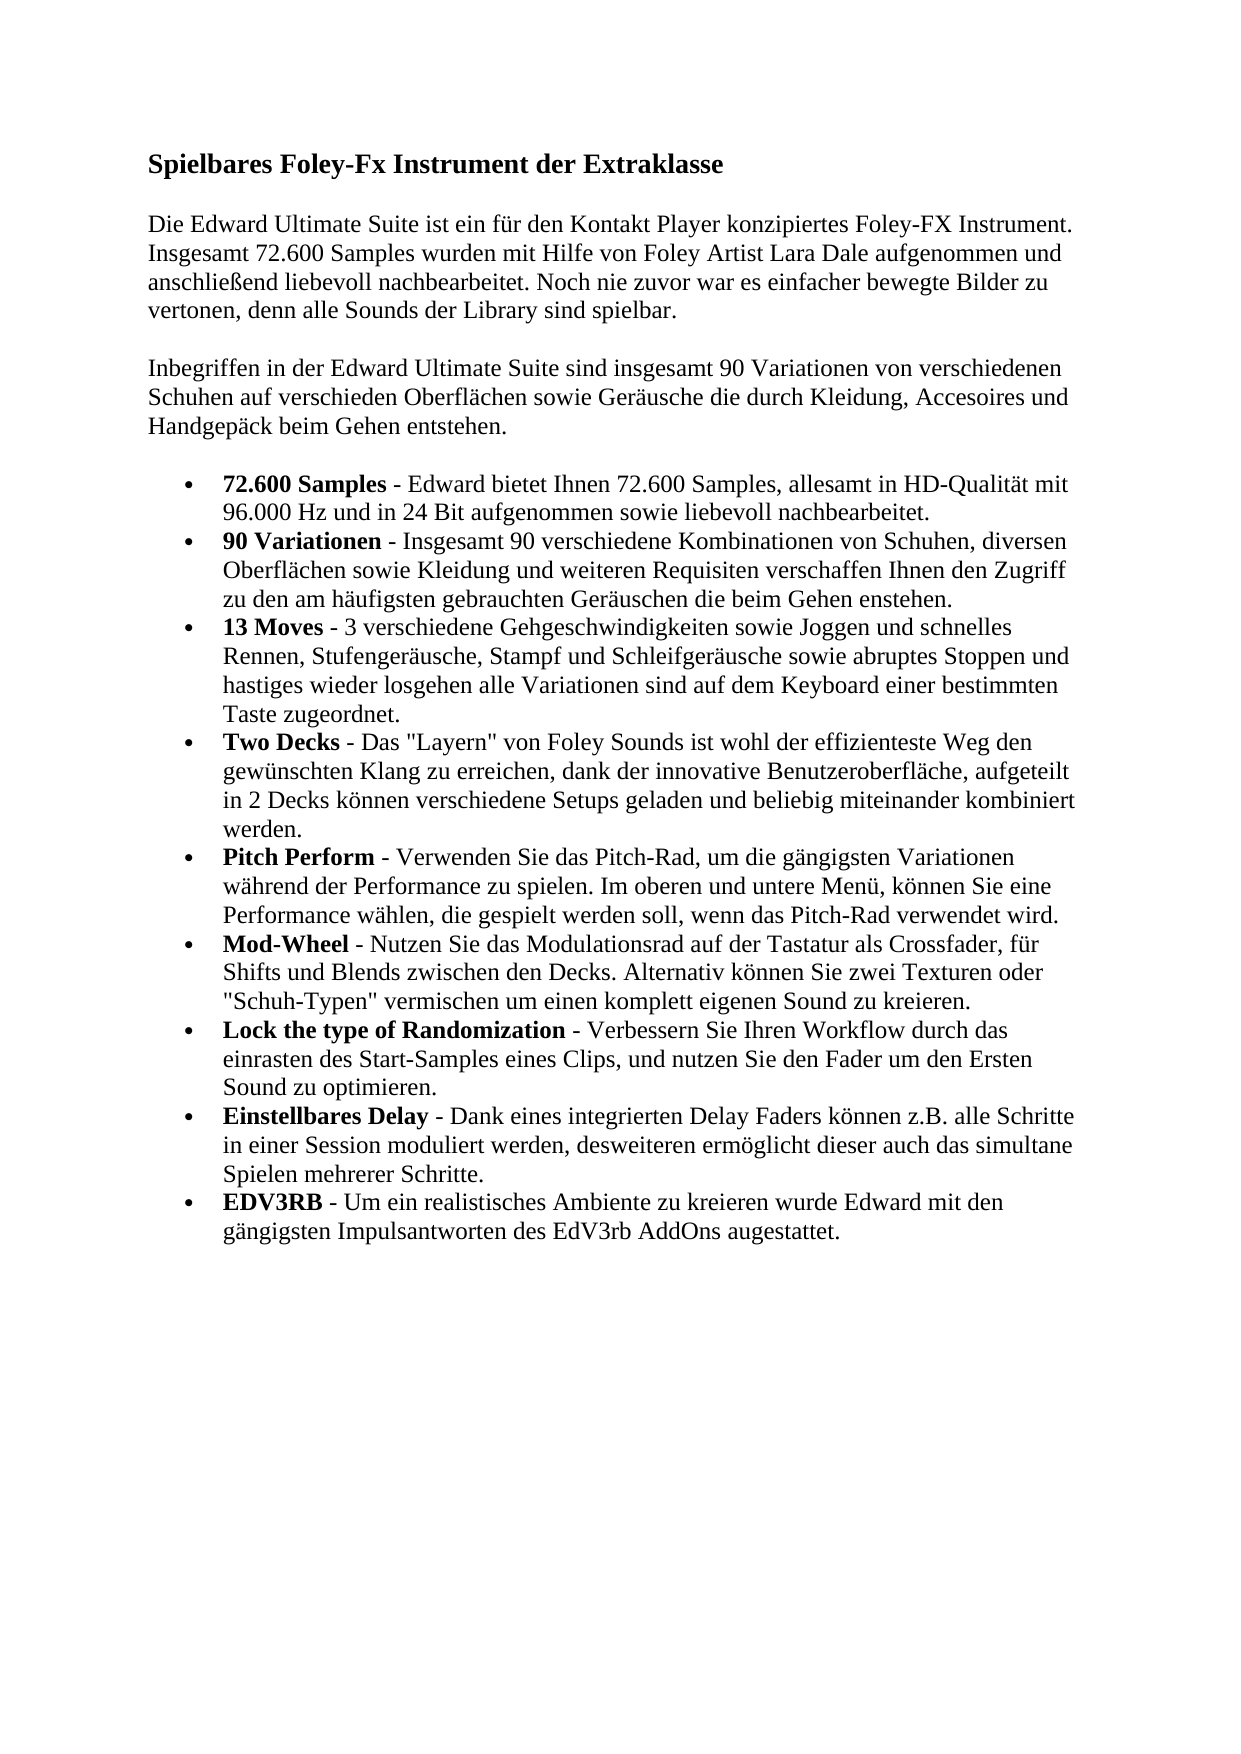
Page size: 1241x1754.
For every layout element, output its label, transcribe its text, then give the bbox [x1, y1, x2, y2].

text Die Edward Ultimate Suite ist ein für den Kontakt Player konzipiertes Foley-FX Instrument. Insgesamt 72.600 Samples wurden mit Hilfe von Foley Artist Lara Dale aufgenommen und anschließend liebevoll nachbearbeitet. Noch nie zuvor war es einfacher bewegte Bilder zu vertonen, denn alle Sounds der Library sind spielbar. [148, 209, 1093, 324]
list 13 Moves - 3 verschiedene Gehgeschwindigkeiten sowie Joggen und schnelles Rennen, Stufengeräusche, Stampf und Schleifgeräusche sowie abruptes Stoppen und hastiges wieder losgehen alle Variationen sind auf dem Keyboard einer bestimmten Taste zugeordnet. [185, 612, 1093, 727]
list 90 Variationen - Insgesamt 90 verschiedene Kombinationen von Schuhen, diversen Oberflächen sowie Kleidung und weiteren Requisiten verschaffen Ihnen den Zugriff zu den am häufigsten gebrauchten Geräuschen die beim Gehen enstehen. [185, 526, 1093, 612]
list Mod-Wheel - Nutzen Sie das Modulationsrad auf der Tastatur als Crossfader, für Shifts und Blends zwischen den Decks. Alternativ können Sie zwei Texturen oder "Schuh-Typen" vermischen um einen komplett eigenen Sound zu kreieren. [185, 929, 1093, 1015]
list Lock the type of Randomization - Verbessern Sie Ihren Workflow durch das einrasten des Start-Samples eines Clips, und nutzen Sie den Fader um den Ersten Sound zu optimieren. [185, 1015, 1093, 1101]
list Einstellbares Delay - Dank eines integrierten Delay Faders können z.B. alle Schritte in einer Session moduliert werden, desweiteren ermöglicht dieser auch das simultane Spielen mehrerer Schritte. [185, 1101, 1093, 1187]
list 72.600 Samples - Edward bietet Ihnen 72.600 Samples, allesamt in HD-Qualität mit 96.000 Hz und in 24 Bit aufgenommen sowie liebevoll nachbearbeitet. [185, 469, 1093, 526]
list Two Decks - Das "Layern" von Foley Sounds ist wohl der effizienteste Weg den gewünschten Klang zu erreichen, dank der innovative Benutzeroberfläche, aufgeteilt in 2 Decks können verschiedene Setups geladen und beliebig miteinander kombiniert werden. [185, 727, 1093, 842]
list Pitch Perform - Verwenden Sie das Pitch-Rad, um die gängigsten Variationen während der Performance zu spielen. Im oberen und untere Menü, können Sie eine Performance wählen, die gespielt werden soll, wenn das Pitch-Rad verwendet wird. [185, 842, 1093, 929]
text Inbegriffen in der Edward Ultimate Suite sind insgesamt 90 Variationen von verschiedenen Schuhen auf verschieden Oberflächen sowie Geräusche die durch Kleidung, Accesoires und Handgepäck beim Gehen entstehen. [148, 353, 1093, 439]
list EDV3RB - Um ein realistisches Ambiente zu kreieren wurde Edward mit den gängigsten Impulsantworten des EdV3rb AddOns augestattet. [185, 1187, 1093, 1245]
text Spielbares Foley-Fx Instrument der Extraklasse [148, 148, 1093, 180]
